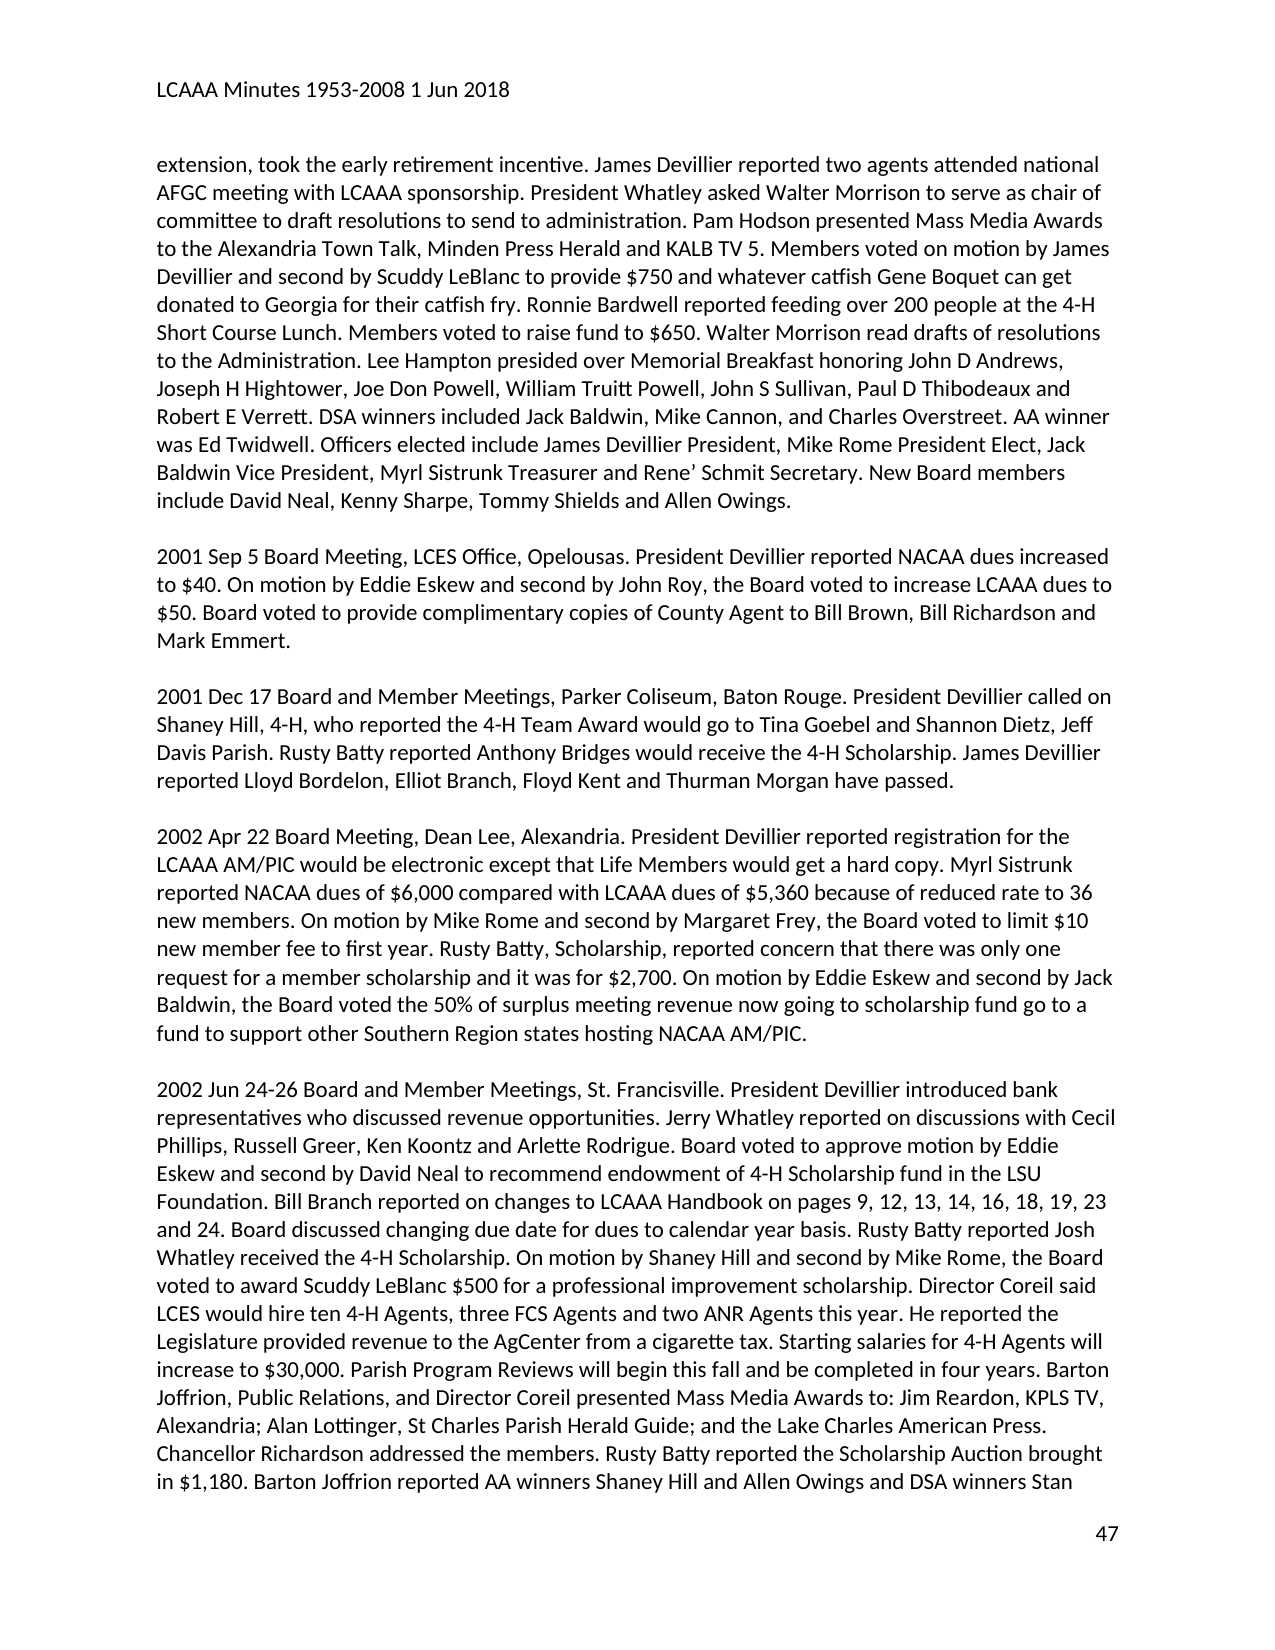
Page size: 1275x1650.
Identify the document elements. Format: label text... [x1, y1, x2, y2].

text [156, 150, 1118, 318]
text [156, 1299, 1118, 1495]
text 2002 Jun 24-26 Board and Member Meetings, St. Francisville. President Devillier introduced bank representatives who discussed revenue opportunities. Jerry Whatley reported on discussions with Cecil Phillips, Russell Greer, Ken Koontz and Arlette Rodrigue. Board voted to approve motion by Eddie Eskew and second by David Neal to recommend endowment of 4-H Scholarship fund in the LSU Foundation. Bill Branch reported on changes to LCAAA Handbook on pages 9, 12, 13, 14, 16, 18, 19, 23 and 24. Board discussed changing due date for dues to calendar year basis. Rusty Batty reported Josh Whatley received the 4-H Scholarship. On motion by Shaney Hill and second by Mike Rome, the Board voted to award Scuddy LeBlanc $500 for a professional improvement scholarship. Director Coreil said [156, 1075, 1118, 1299]
text Short Course Lunch. Members voted to raise fund to $650. Walter Morrison read drafts of resolutions to the Administration. Lee Hampton presided over Memorial Breakfast honoring John D Andrews, Joseph H Hightower, Joe Don Powell, William Truitt Powell, John S Sullivan, Paul D Thibodeaux and Robert E Verrett. DSA winners included Jack Baldwin, Mike Cannon, and Charles Overstreet. AA winner was Ed Twidwell. Officers elected include James Devillier President, Mike Rome President Elect, Jack Baldwin Vice President, Myrl Sistrunk Treasurer and Rene’ Schmit Secretary. New Board members include David Neal, Kenny Sharpe, Tommy Shields and Allen Owings. [156, 318, 1118, 514]
text 2001 Dec 17 Board and Member Meetings, Parker Coliseum, Baton Rouge. President Devillier called on Shaney Hill, 4-H, who reported the 4-H Team Award would go to Tina Goebel and Shannon Dietz, Jeff Davis Parish. Rusty Batty reported Anthony Bridges would receive the 4-H Scholarship. James Devillier reported Lloyd Bordelon, Elliot Branch, Floyd Kent and Thurman Morgan have passed. [156, 682, 1118, 794]
text 2002 Apr 22 Board Meeting, Dean Lee, Alexandria. President Devillier reported registration for the LCAAA AM/PIC would be electronic except that Life Members would get a hard copy. Myrl Sistrunk reported NACAA dues of $6,000 compared with LCAAA dues of $5,360 because of reduced rate to 36 new members. On motion by Mike Rome and second by Margaret Frey, the Board voted to limit $10 new member fee to first year. Rusty Batty, Scholarship, reported concern that there was only one request for a member scholarship and it was for $2,700. On motion by Eddie Eskew and second by Jack Baldwin, the Board voted the 50% of surplus meeting revenue now going to scholarship fund go to a fund to support other Southern Region states hosting NACAA AM/PIC. [156, 822, 1118, 1047]
text 2001 Sep 5 Board Meeting, LCES Office, Opelousas. President Devillier reported NACAA dues increased to $40. On motion by Eddie Eskew and second by John Roy, the Board voted to increase LCAAA dues to $50. Board voted to provide complimentary copies of County Agent to Bill Brown, Bill Richardson and Mark Emmert. [156, 542, 1118, 654]
